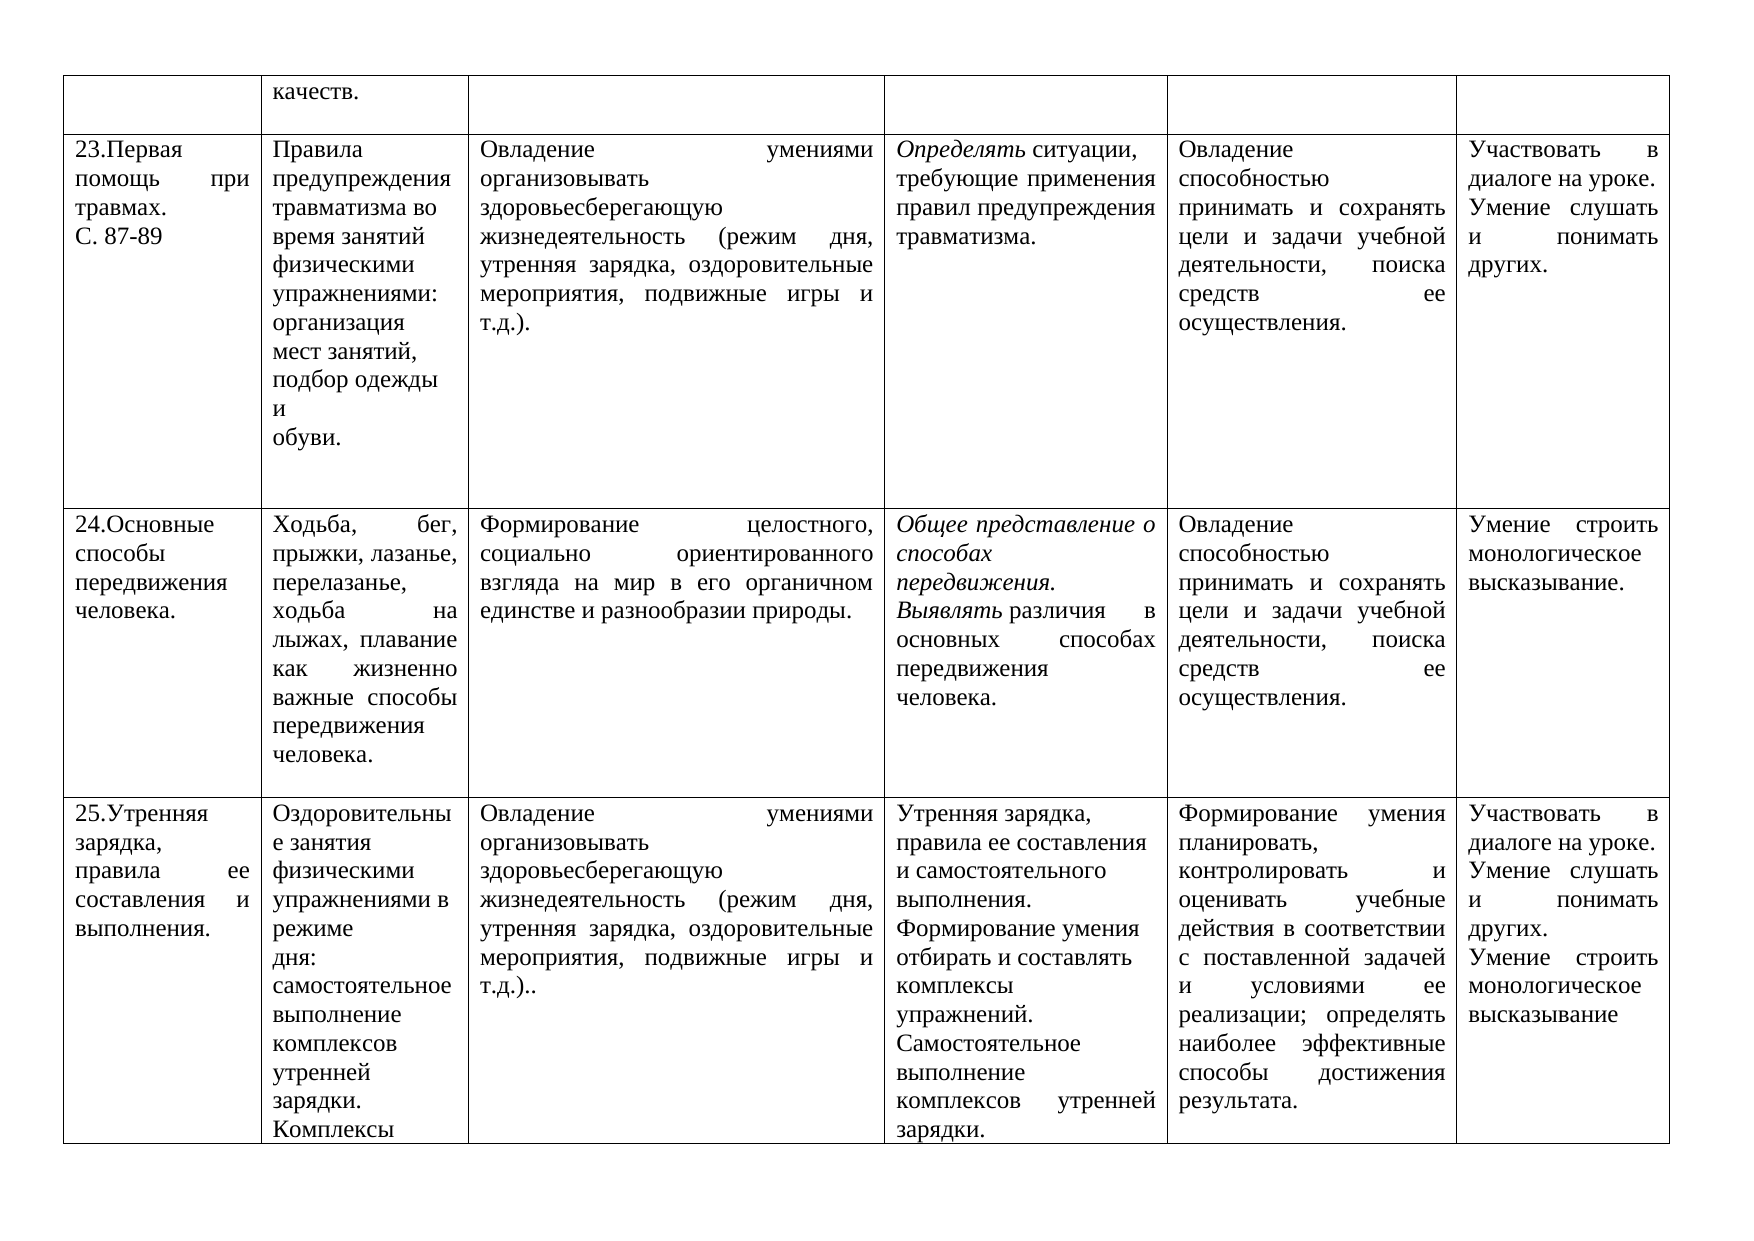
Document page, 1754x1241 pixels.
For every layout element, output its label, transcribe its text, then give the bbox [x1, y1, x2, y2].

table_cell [1457, 798, 1669, 1143]
table_cell 23.Первая помощь при травмах. С. 87-89 [64, 135, 261, 508]
table_cell Умение строить монологическое высказывание. [1457, 509, 1669, 797]
table_cell Участвовать в диалоге на уроке. Умение слушать и понимать других. [1457, 135, 1669, 508]
table_cell Определять ситуации, требующие применения правил предупреждения травматизма. [885, 135, 1167, 508]
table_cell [1457, 76, 1669, 133]
table_cell Правила предупреждения травматизма во время занятий физическими упражнениями: организация мест занятий, подбор одежды и обуви. [262, 135, 468, 508]
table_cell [885, 798, 1167, 1143]
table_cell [64, 798, 261, 1143]
table_cell Овладение способностью принимать и сохранять цели и задачи учебной деятельности, поиска средств ее осуществления. [1168, 509, 1456, 797]
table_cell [262, 798, 468, 1143]
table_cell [262, 76, 468, 133]
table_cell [64, 76, 261, 133]
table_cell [1168, 798, 1456, 1143]
table_cell Общее представление о способах передвижения. Выявлять различия в основных способах передвижения человека. [885, 509, 1167, 797]
table_cell Овладение способностью принимать и сохранять цели и задачи учебной деятельности, поиска средств ее осуществления. [1168, 135, 1456, 508]
table_cell 24.Основные способы передвижения человека. [64, 509, 261, 797]
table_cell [469, 798, 884, 1143]
table_cell Ходьба, бег, прыжки, лазанье, перелазанье, ходьба на лыжах, плавание как жизненно важные способы передвижения человека. [262, 509, 468, 797]
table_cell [885, 76, 1167, 133]
table_cell Овладение умениями организовывать здоровьесберегающую жизнедеятельность (режим дня, утренняя зарядка, оздоровительные мероприятия, подвижные игры и т.д.). [469, 135, 884, 508]
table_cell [1168, 76, 1456, 133]
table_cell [469, 76, 884, 133]
table_cell Формирование целостного, социально ориентированного взгляда на мир в его органичном единстве и разнообразии природы. [469, 509, 884, 797]
